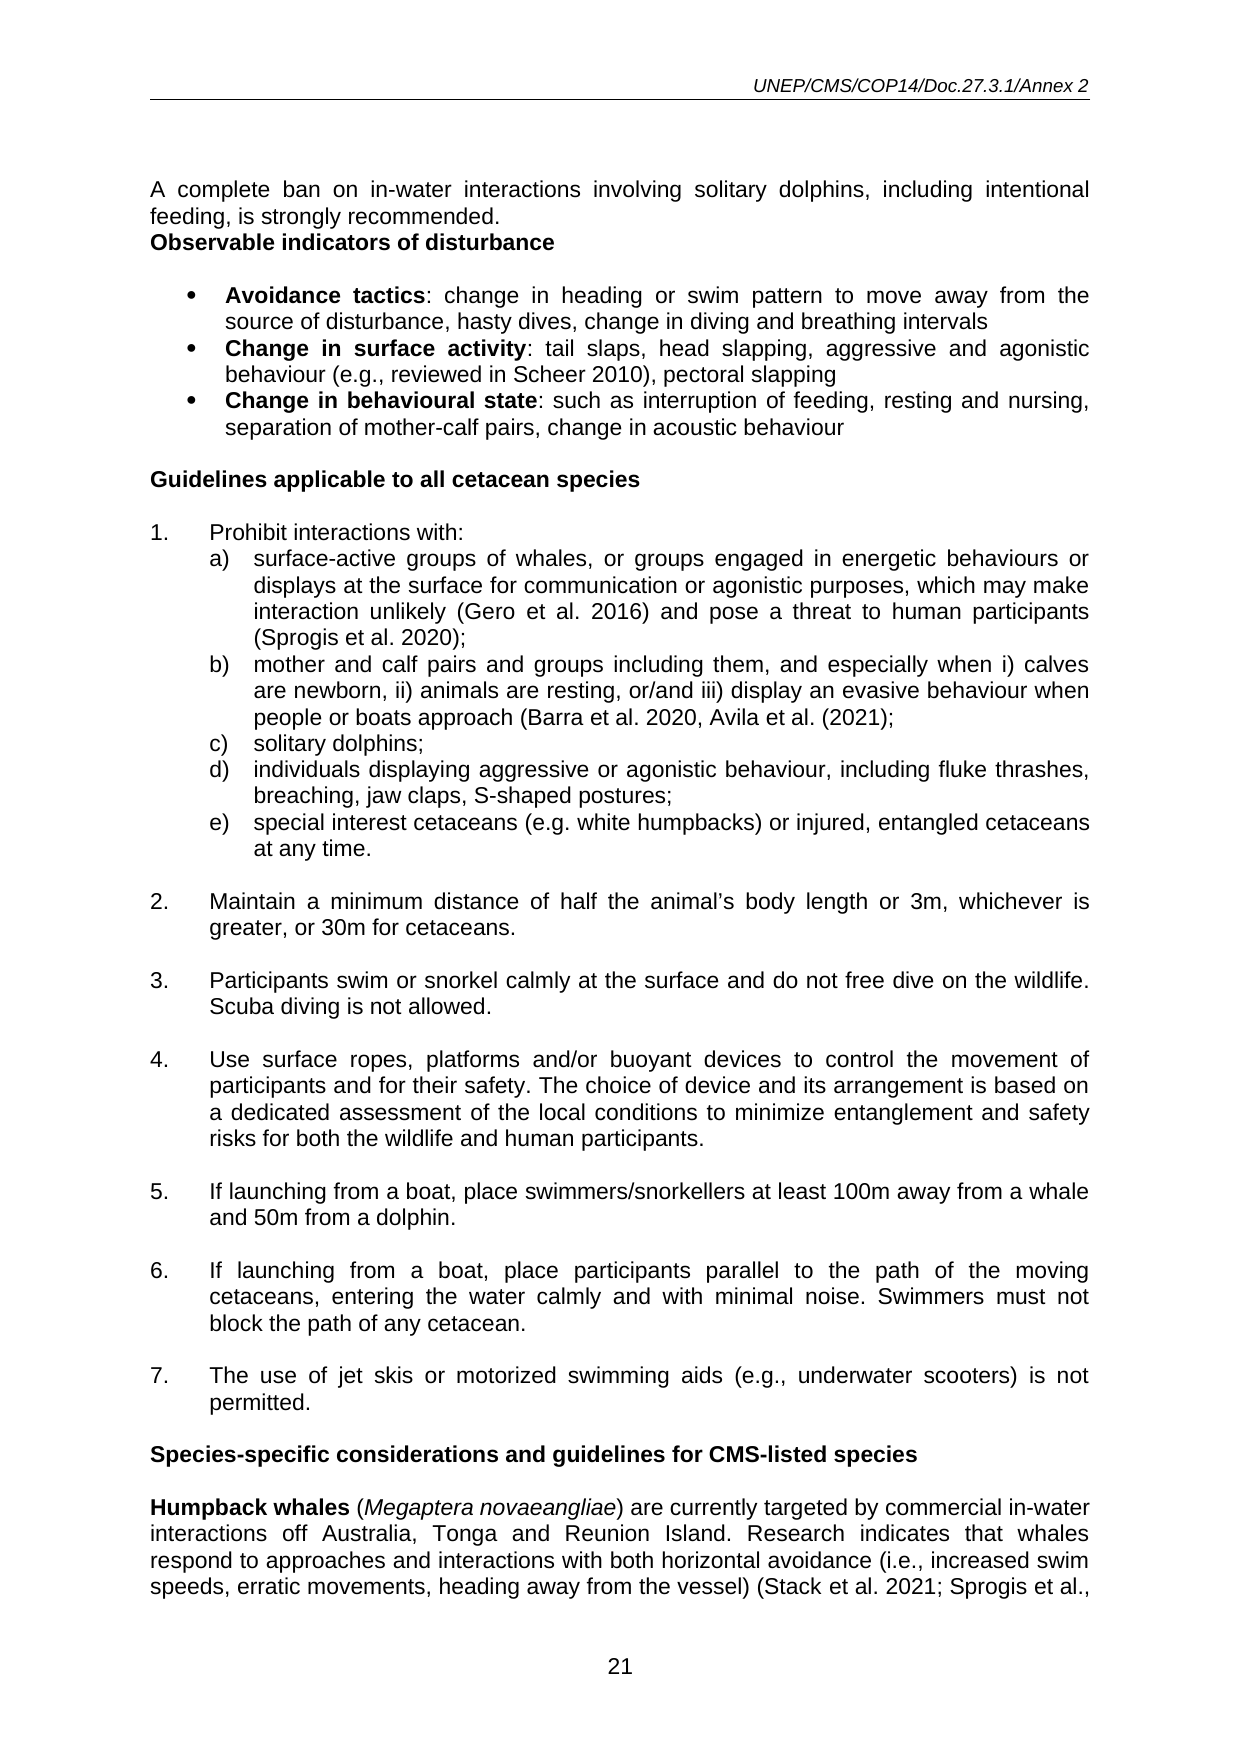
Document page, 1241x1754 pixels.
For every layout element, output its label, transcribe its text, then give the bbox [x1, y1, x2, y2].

list individuals displaying aggressive or agonistic behaviour, including fluke thrashes, breaching, jaw claps, S-shaped postures; [209, 756, 1090, 809]
list Use surface ropes, platforms and/or buoyant devices to control the movement of participants and for their safety. The choice of device and its arrangement is based on a dedicated assessment of the local conditions to minimize entanglement and safety risks for both the wildlife and human participants. [150, 1046, 1090, 1151]
text A complete ban on in-water interactions involving solitary dolphins, including intentional feeding, is strongly recommended. [150, 176, 1090, 229]
list Change in surface activity: tail slaps, head slapping, aggressive and agonistic behaviour (e.g., reviewed in Scheer 2010), pectoral slapping [187, 334, 1090, 387]
list If launching from a boat, place participants parallel to the path of the moving cetaceans, entering the water calmly and with minimal noise. Swimmers must not block the path of any cetacean. [150, 1257, 1090, 1336]
list Maintain a minimum distance of half the animal’s body length or 3m, whichever is greater, or 30m for cetaceans. [150, 888, 1090, 941]
text Species-specific considerations and guidelines for CMS-listed species [150, 1441, 1090, 1468]
list Participants swim or snorkel calmly at the surface and do not free dive on the wildlife. Scuba diving is not allowed. [150, 967, 1090, 1020]
list mother and calf pairs and groups including them, and especially when i) calves are newborn, ii) animals are resting, or/and iii) display an evasive behaviour when people or boats approach (Barra et al. 2020, Avila et al. (2021); [209, 651, 1090, 730]
list Avoidance tactics: change in heading or swim pattern to move away from the source of disturbance, hasty dives, change in diving and breathing intervals [187, 282, 1090, 334]
text Guidelines applicable to all cetacean species [150, 466, 1090, 493]
text Observable indicators of disturbance [150, 229, 1090, 255]
list If launching from a boat, place swimmers/snorkellers at least 100m away from a whale and 50m from a dolphin. [150, 1178, 1090, 1231]
list Prohibit interactions with: [150, 519, 1090, 545]
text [150, 1494, 1090, 1599]
list Change in behavioural state: such as interruption of feeding, resting and nursing, separation of mother-calf pairs, change in acoustic behaviour [187, 387, 1090, 440]
list surface-active groups of whales, or groups engaged in energetic behaviours or displays at the surface for communication or agonistic purposes, which may make interaction unlikely (Gero et al. 2016) and pose a threat to human participants (Sprogis et al. 2020); [209, 545, 1090, 651]
list special interest cetaceans (e.g. white humpbacks) or injured, entangled cetaceans at any time. [209, 809, 1090, 862]
list The use of jet skis or motorized swimming aids (e.g., underwater scooters) is not permitted. [150, 1362, 1090, 1415]
list solitary dolphins; [209, 730, 1090, 756]
